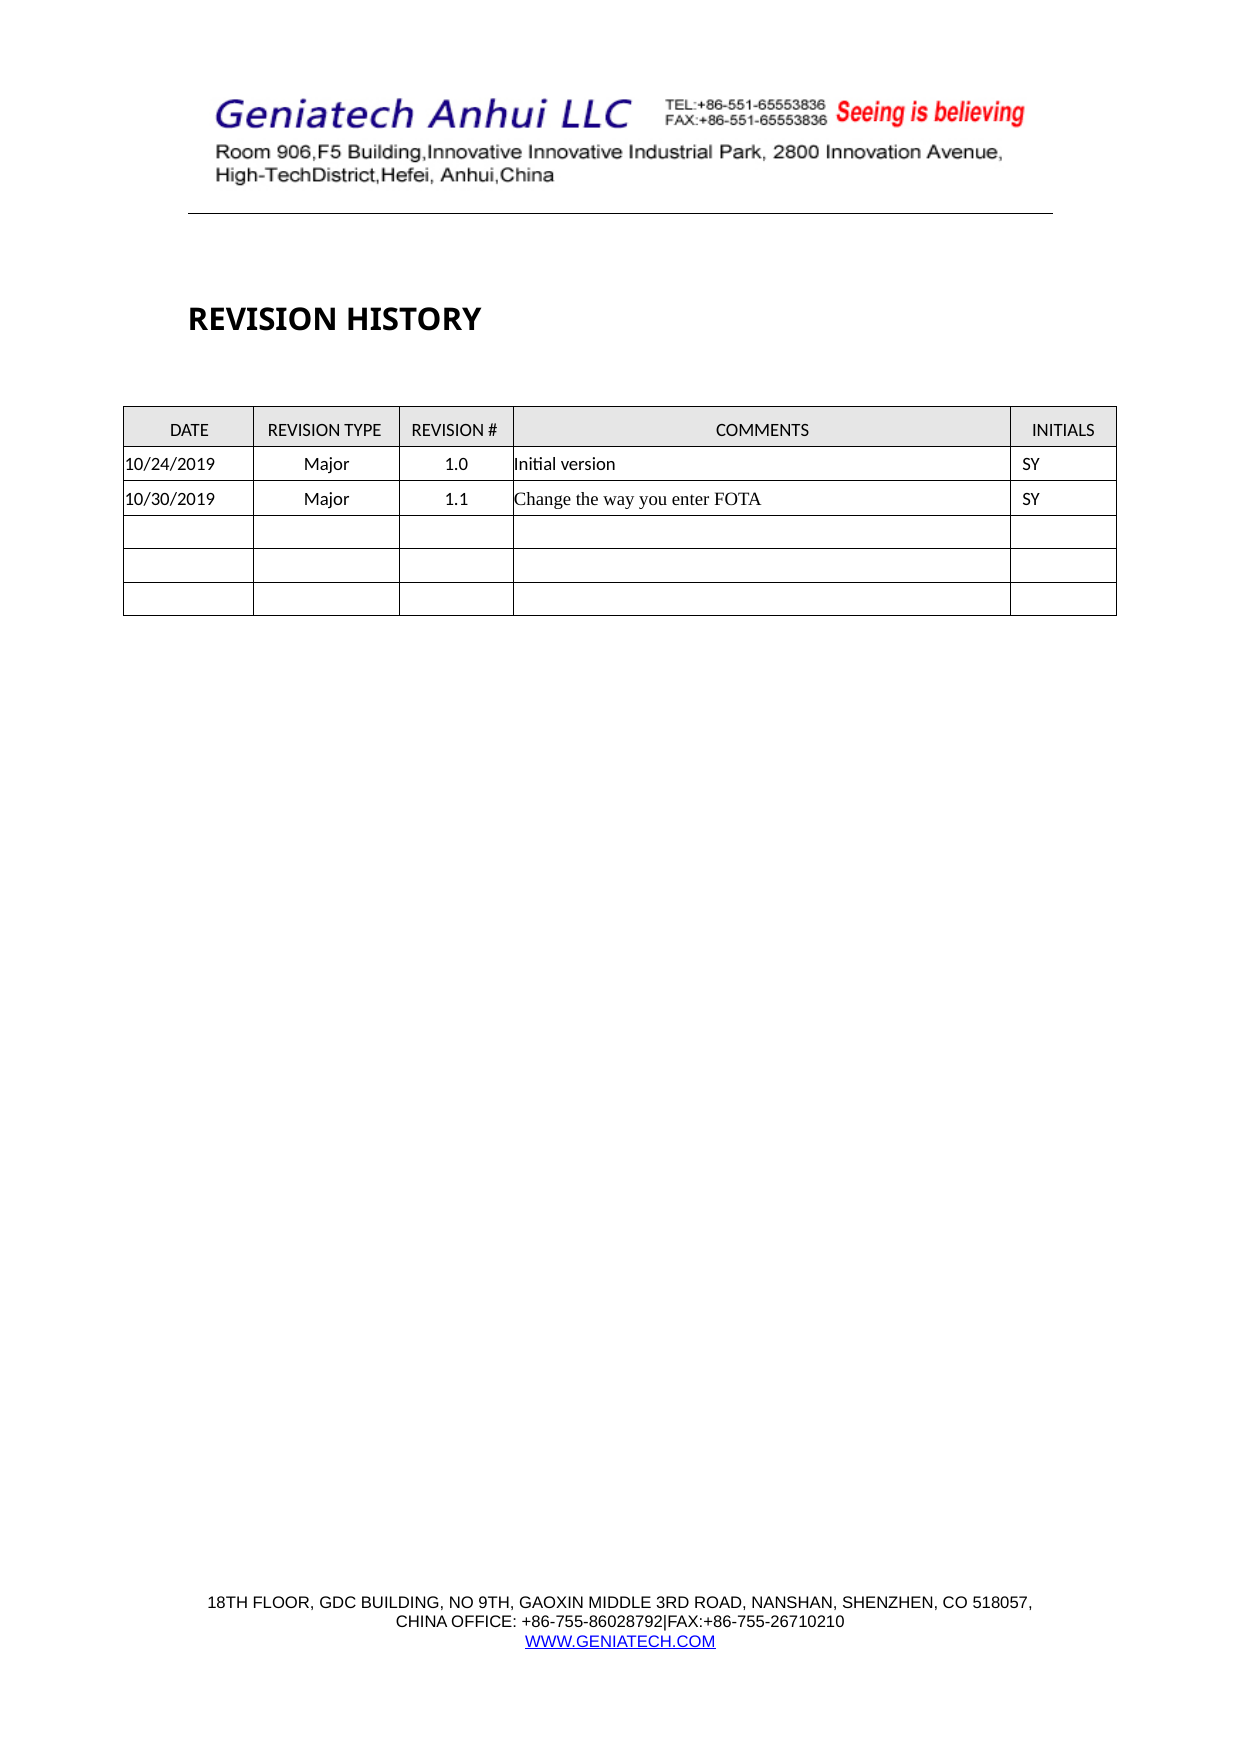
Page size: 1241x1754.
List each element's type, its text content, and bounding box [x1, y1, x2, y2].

table_cell [124, 516, 253, 548]
table_cell [514, 516, 1010, 548]
table_cell [254, 583, 399, 615]
table_cell [1011, 583, 1116, 615]
table_header DATE [124, 407, 253, 446]
table_cell Initial version [514, 447, 1010, 480]
text REVISION HISTORY [187, 286, 1053, 351]
table_header INITIALS [1011, 407, 1116, 446]
table_cell [124, 549, 253, 582]
table_header COMMENTS [514, 407, 1010, 446]
table_cell SY [1011, 481, 1116, 514]
table_cell [400, 516, 513, 548]
table_cell [254, 549, 399, 582]
table_cell [124, 583, 253, 615]
table_cell [254, 516, 399, 548]
picture [187, 88, 1053, 211]
table_cell Major [254, 481, 399, 514]
table_cell Major [254, 447, 399, 480]
table_cell SY [1011, 447, 1116, 480]
table_cell 10/30/2019 [124, 481, 253, 514]
table_header REVISION # [400, 407, 513, 446]
table_cell [400, 549, 513, 582]
table_cell [1011, 516, 1116, 548]
table_cell 1.1 [400, 481, 513, 514]
table_cell [514, 549, 1010, 582]
table_cell 1.0 [400, 447, 513, 480]
table_cell [514, 583, 1010, 615]
table_cell [400, 583, 513, 615]
table_cell [1011, 549, 1116, 582]
table_cell Change the way you enter FOTA [514, 481, 1010, 514]
table_cell 10/24/2019 [124, 447, 253, 480]
table_header REVISION TYPE [254, 407, 399, 446]
